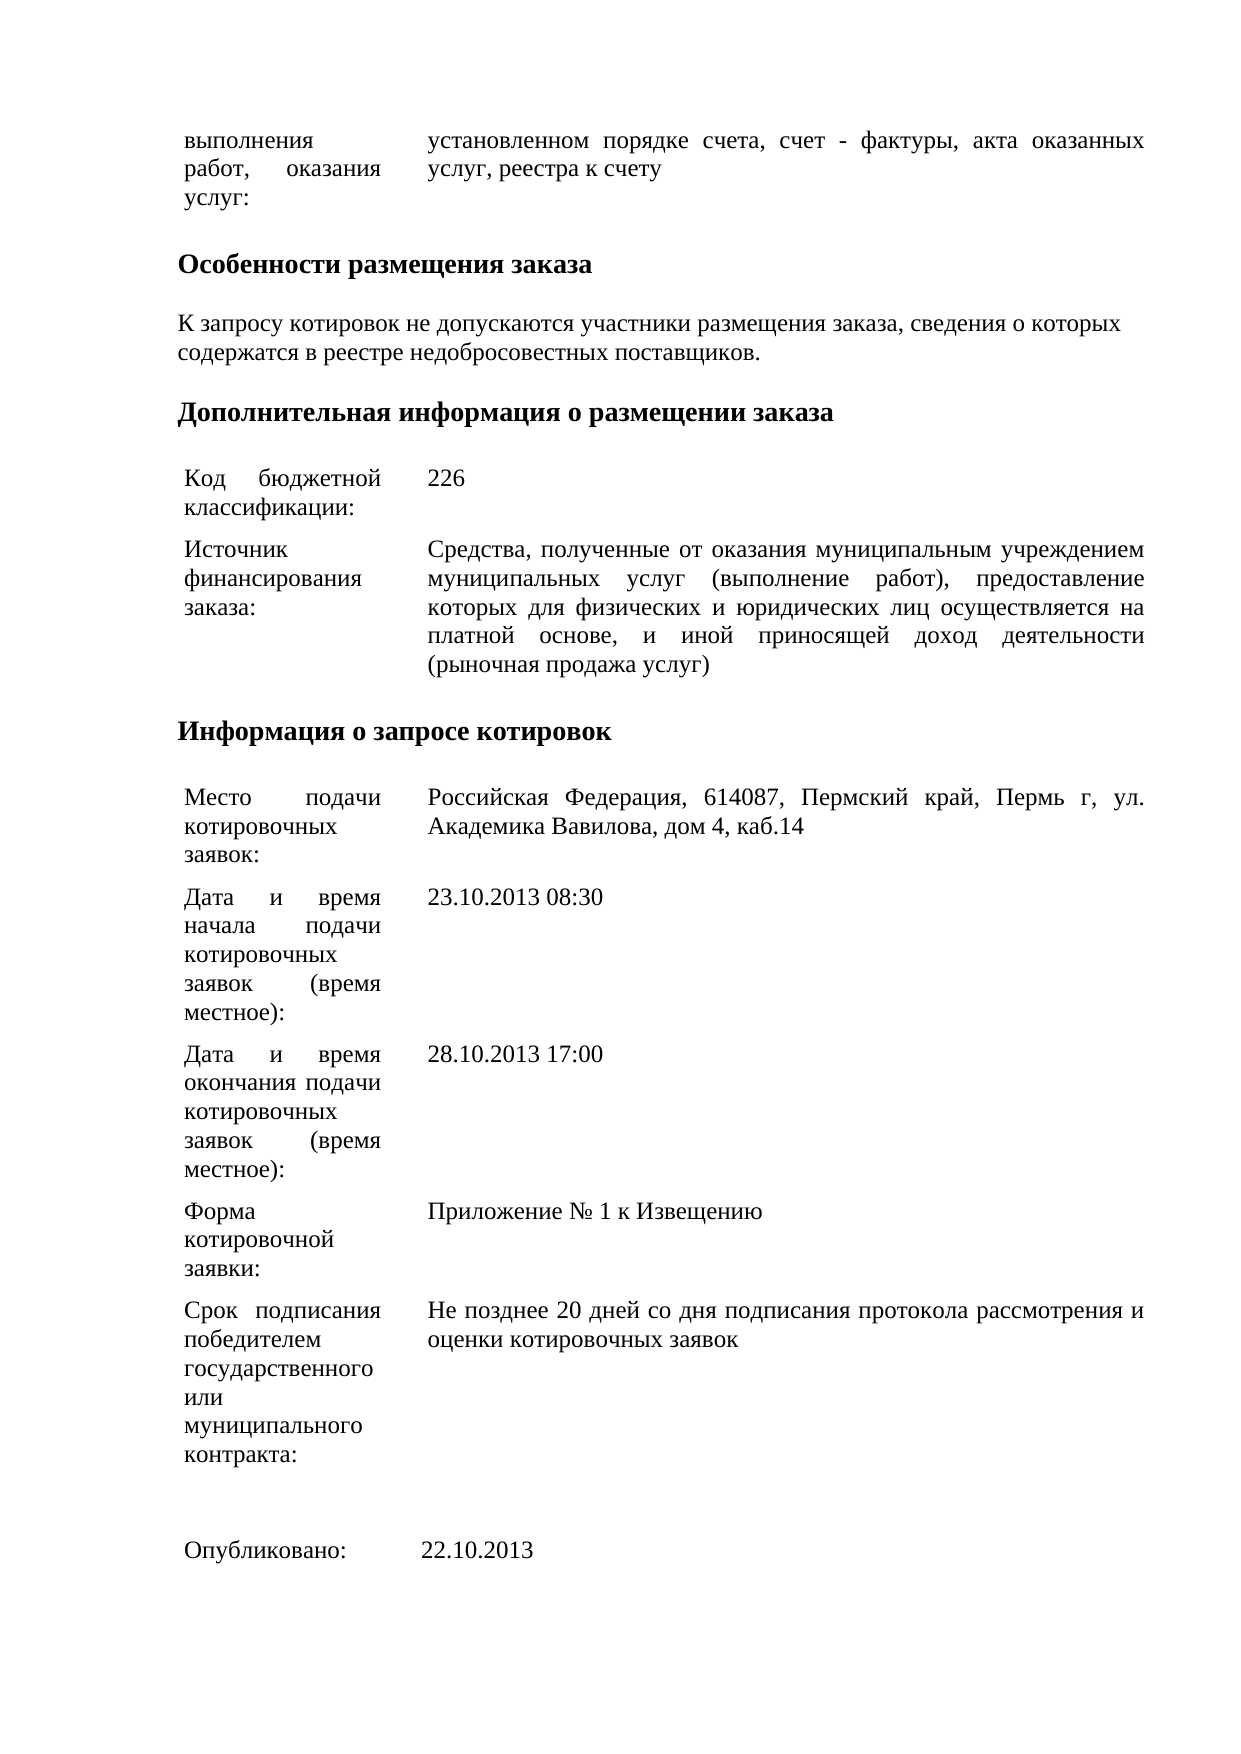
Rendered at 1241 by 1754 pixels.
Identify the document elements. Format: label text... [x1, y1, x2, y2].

table_cell 23.10.2013 08:30 [421, 875, 1152, 1032]
table_header Российская Федерация, 614087, Пермский край, Пермь г, ул. Академика Вавилова, дом 4, каб.14 [421, 775, 1152, 875]
table_cell Форма котировочной заявки: [177, 1189, 421, 1289]
table_header Опубликовано: [177, 1528, 421, 1570]
table_cell Срок подписания победителем государственного или муниципального контракта: [177, 1289, 421, 1474]
table_header Код бюджетной классификации: [177, 457, 421, 527]
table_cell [177, 118, 421, 218]
table_cell Приложение № 1 к Извещению [421, 1189, 1152, 1289]
table_cell Дата и время начала подачи котировочных заявок (время местное): [177, 875, 421, 1032]
text Особенности размещения заказа [177, 247, 1152, 279]
table_header 226 [421, 457, 1152, 527]
text Дополнительная информация о размещении заказа [177, 395, 1152, 427]
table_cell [421, 118, 1152, 218]
text К запросу котировок не допускаются участники размещения заказа, сведения о которых содержатся в реестре недобросовестных поставщиков. [177, 308, 1152, 366]
table_header 22.10.2013 [421, 1528, 1152, 1570]
text Информация о запросе котировок [177, 714, 1152, 746]
table_cell Средства, полученные от оказания муниципальным учреждением муниципальных услуг (выполнение работ), предоставление которых для физических и юридических лиц осуществляется на платной основе, и иной приносящей доход деятельности (рыночная продажа услуг) [421, 528, 1152, 684]
table_cell 28.10.2013 17:00 [421, 1032, 1152, 1189]
table_cell Источник финансирования заказа: [177, 528, 421, 684]
table_cell Не позднее 20 дней со дня подписания протокола рассмотрения и оценки котировочных заявок [421, 1289, 1152, 1474]
table_cell Дата и время окончания подачи котировочных заявок (время местное): [177, 1032, 421, 1189]
table_header Место подачи котировочных заявок: [177, 775, 421, 875]
